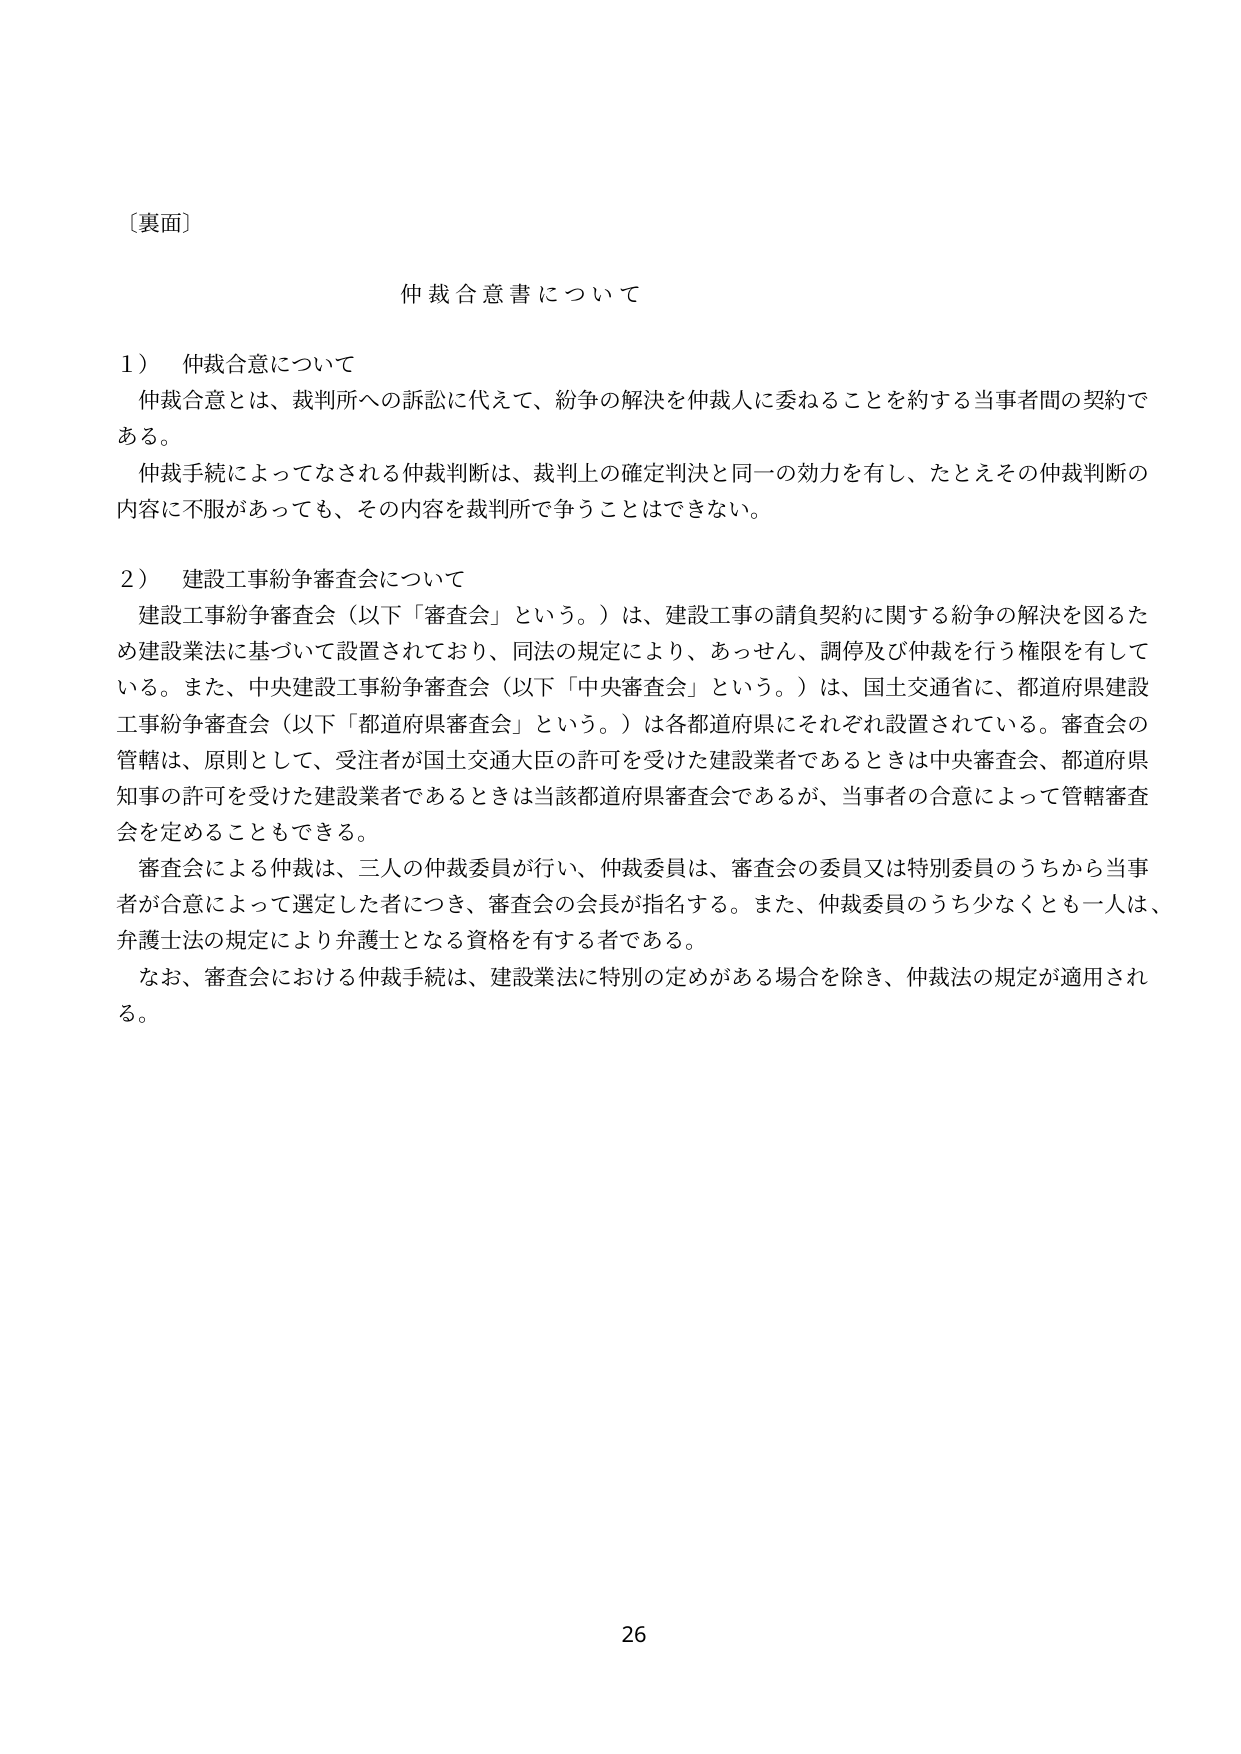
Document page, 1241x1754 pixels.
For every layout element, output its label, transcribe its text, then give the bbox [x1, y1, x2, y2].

text 〔裏面〕 [116, 207, 1152, 238]
text １） 仲裁合意について [116, 347, 1152, 379]
text 建設工事紛争審査会（以下「審査会」という。）は、建設工事の請負契約に関する紛争の解決を図るため建設業法に基づいて設置されており、同法の規定により、あっせん、調停及び仲裁を行う権限を有している。また、中央建設工事紛争審査会（以下「中央審査会」という。）は、国土交通省に、都道府県建設工事紛争審査会（以下「都道府県審査会」という。）は各都道府県にそれぞれ設置されている。審査会の管轄は、原則として、受注者が国土交通大臣の許可を受けた建設業者であるときは中央審査会、都道府県知事の許可を受けた建設業者であるときは当該都道府県審査会であるが、当事者の合意によって管轄審査会を定めることもできる。 [116, 598, 1152, 847]
text 審査会による仲裁は、三人の仲裁委員が行い、仲裁委員は、審査会の委員又は特別委員のうちから当事者が合意によって選定した者につき、審査会の会長が指名する。また、仲裁委員のうち少なくとも一人は、弁護士法の規定により弁護士となる資格を有する者である。 [116, 851, 1152, 955]
text 仲裁合意とは、裁判所への訴訟に代えて、紛争の解決を仲裁人に委ねることを約する当事者間の契約である。 [116, 383, 1152, 451]
text 仲裁合意書について [116, 277, 1152, 308]
text なお、審査会における仲裁手続は、建設業法に特別の定めがある場合を除き、仲裁法の規定が適用される。 [116, 960, 1152, 1027]
text 仲裁手続によってなされる仲裁判断は、裁判上の確定判決と同一の効力を有し、たとえその仲裁判断の内容に不服があっても、その内容を裁判所で争うことはできない。 [116, 456, 1152, 523]
text ２） 建設工事紛争審査会について [116, 562, 1152, 594]
